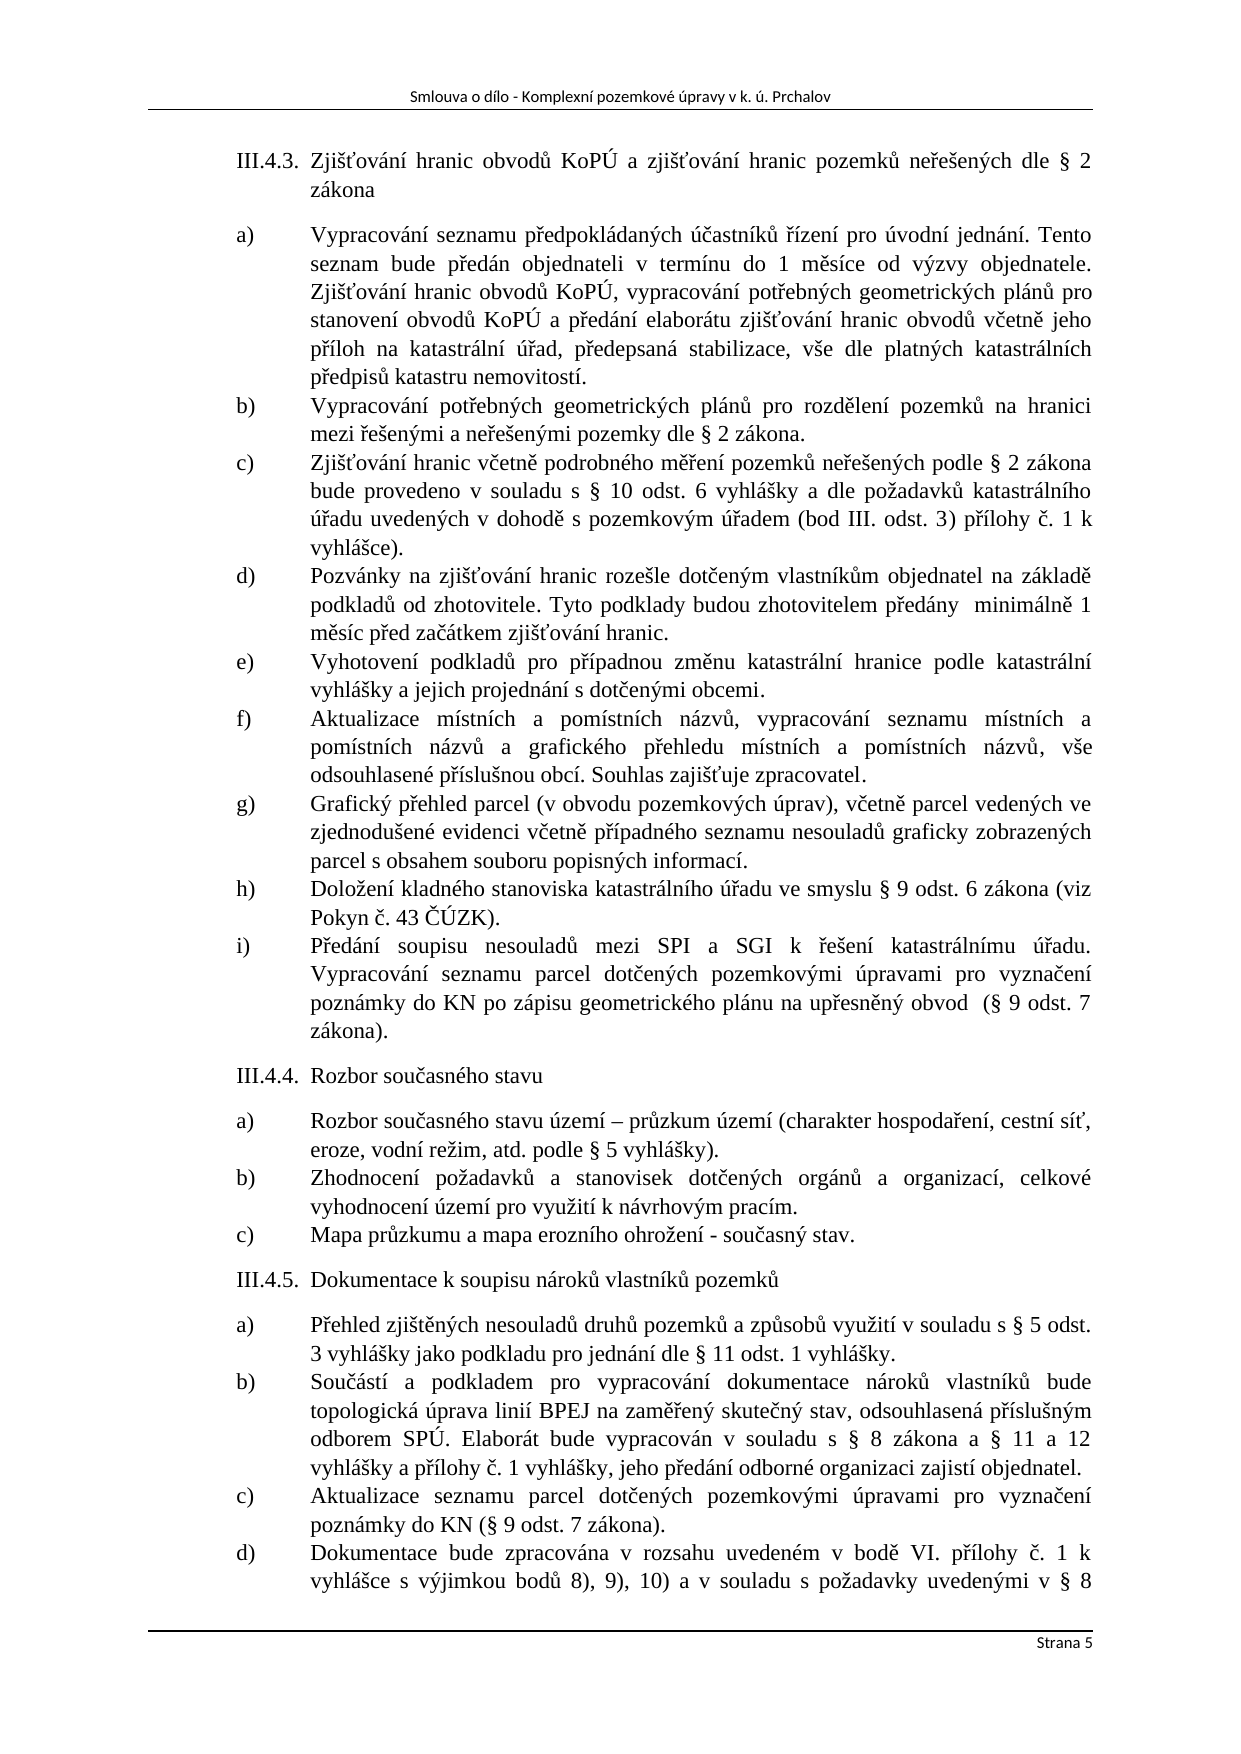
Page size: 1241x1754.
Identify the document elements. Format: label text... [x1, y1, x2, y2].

text Mapa průzkumu a mapa erozního ohrožení - současný stav. [236, 1221, 1093, 1248]
text Vypracování seznamu předpokládaných účastníků řízení pro úvodní jednání. Tento seznam bude předán objednateli v termínu do 1 měsíce od výzvy objednatele. Zjišťování hranic obvodů KoPÚ, vypracování potřebných geometrických plánů pro stanovení obvodů KoPÚ a předání elaborátu zjišťování hranic obvodů včetně jeho příloh na katastrální úřad, předepsaná stabilizace, vše dle platných katastrálních předpisů katastru nemovitostí. [236, 221, 1093, 390]
text Rozbor současného stavu [236, 1062, 1093, 1089]
text Rozbor současného stavu území – průzkum území (charakter hospodaření, cestní síť, eroze, vodní režim, atd. podle § 5 vyhlášky). [236, 1108, 1093, 1162]
text Zjišťování hranic obvodů KoPÚ a zjišťování hranic pozemků neřešených dle § 2 zákona [236, 148, 1093, 202]
text Přehled zjištěných nesouladů druhů pozemků a způsobů využití v souladu s § 5 odst. 3 vyhlášky jako podkladu pro jednání dle § 11 odst. 1 vyhlášky. [236, 1312, 1093, 1366]
text Zhodnocení požadavků a stanovisek dotčených orgánů a organizací, celkové vyhodnocení území pro využití k návrhovým pracím. [236, 1164, 1093, 1219]
text Aktualizace místních a pomístních názvů, vypracování seznamu místních a pomístních názvů a grafického přehledu místních a pomístních názvů, vše odsouhlasené příslušnou obcí. Souhlas zajišťuje zpracovatel. [236, 704, 1093, 788]
text Aktualizace seznamu parcel dotčených pozemkovými úpravami pro vyznačení poznámky do KN (§ 9 odst. 7 zákona). [236, 1482, 1093, 1537]
text Pozvánky na zjišťování hranic rozešle dotčeným vlastníkům objednatel na základě podkladů od zhotovitele. Tyto podklady budou zhotovitelem předány minimálně 1 měsíc před začátkem zjišťování hranic. [236, 562, 1093, 646]
text Vyhotovení podkladů pro případnou změnu katastrální hranice podle katastrální vyhlášky a jejich projednání s dotčenými obcemi. [236, 648, 1093, 702]
text Zjišťování hranic včetně podrobného měření pozemků neřešených podle § 2 zákona bude provedeno v souladu s § 10 odst. 6 vyhlášky a dle požadavků katastrálního úřadu uvedených v dohodě s pozemkovým úřadem (bod III. odst. 3) přílohy č. 1 k vyhlášce). [236, 449, 1093, 560]
text Součástí a podkladem pro vypracování dokumentace nároků vlastníků bude topologická úprava linií BPEJ na zaměřený skutečný stav, odsouhlasená příslušným odborem SPÚ. Elaborát bude vypracován v souladu s § 8 zákona a § 11 a 12 vyhlášky a přílohy č. 1 vyhlášky, jeho předání odborné organizaci zajistí objednatel. [236, 1368, 1093, 1480]
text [236, 1539, 1093, 1594]
text Dokumentace k soupisu nároků vlastníků pozemků [236, 1266, 1093, 1293]
text Vypracování potřebných geometrických plánů pro rozdělení pozemků na hranici mezi řešenými a neřešenými pozemky dle § 2 zákona. [236, 392, 1093, 447]
text Předání soupisu nesouladů mezi SPI a SGI k řešení katastrálnímu úřadu. Vypracování seznamu parcel dotčených pozemkovými úpravami pro vyznačení poznámky do KN po zápisu geometrického plánu na upřesněný obvod (§ 9 odst. 7 zákona). [236, 932, 1093, 1044]
text Doložení kladného stanoviska katastrálního úřadu ve smyslu § 9 odst. 6 zákona (viz Pokyn č. 43 ČÚZK). [236, 875, 1093, 930]
text Grafický přehled parcel (v obvodu pozemkových úprav), včetně parcel vedených ve zjednodušené evidenci včetně případného seznamu nesouladů graficky zobrazených parcel s obsahem souboru popisných informací. [236, 790, 1093, 873]
